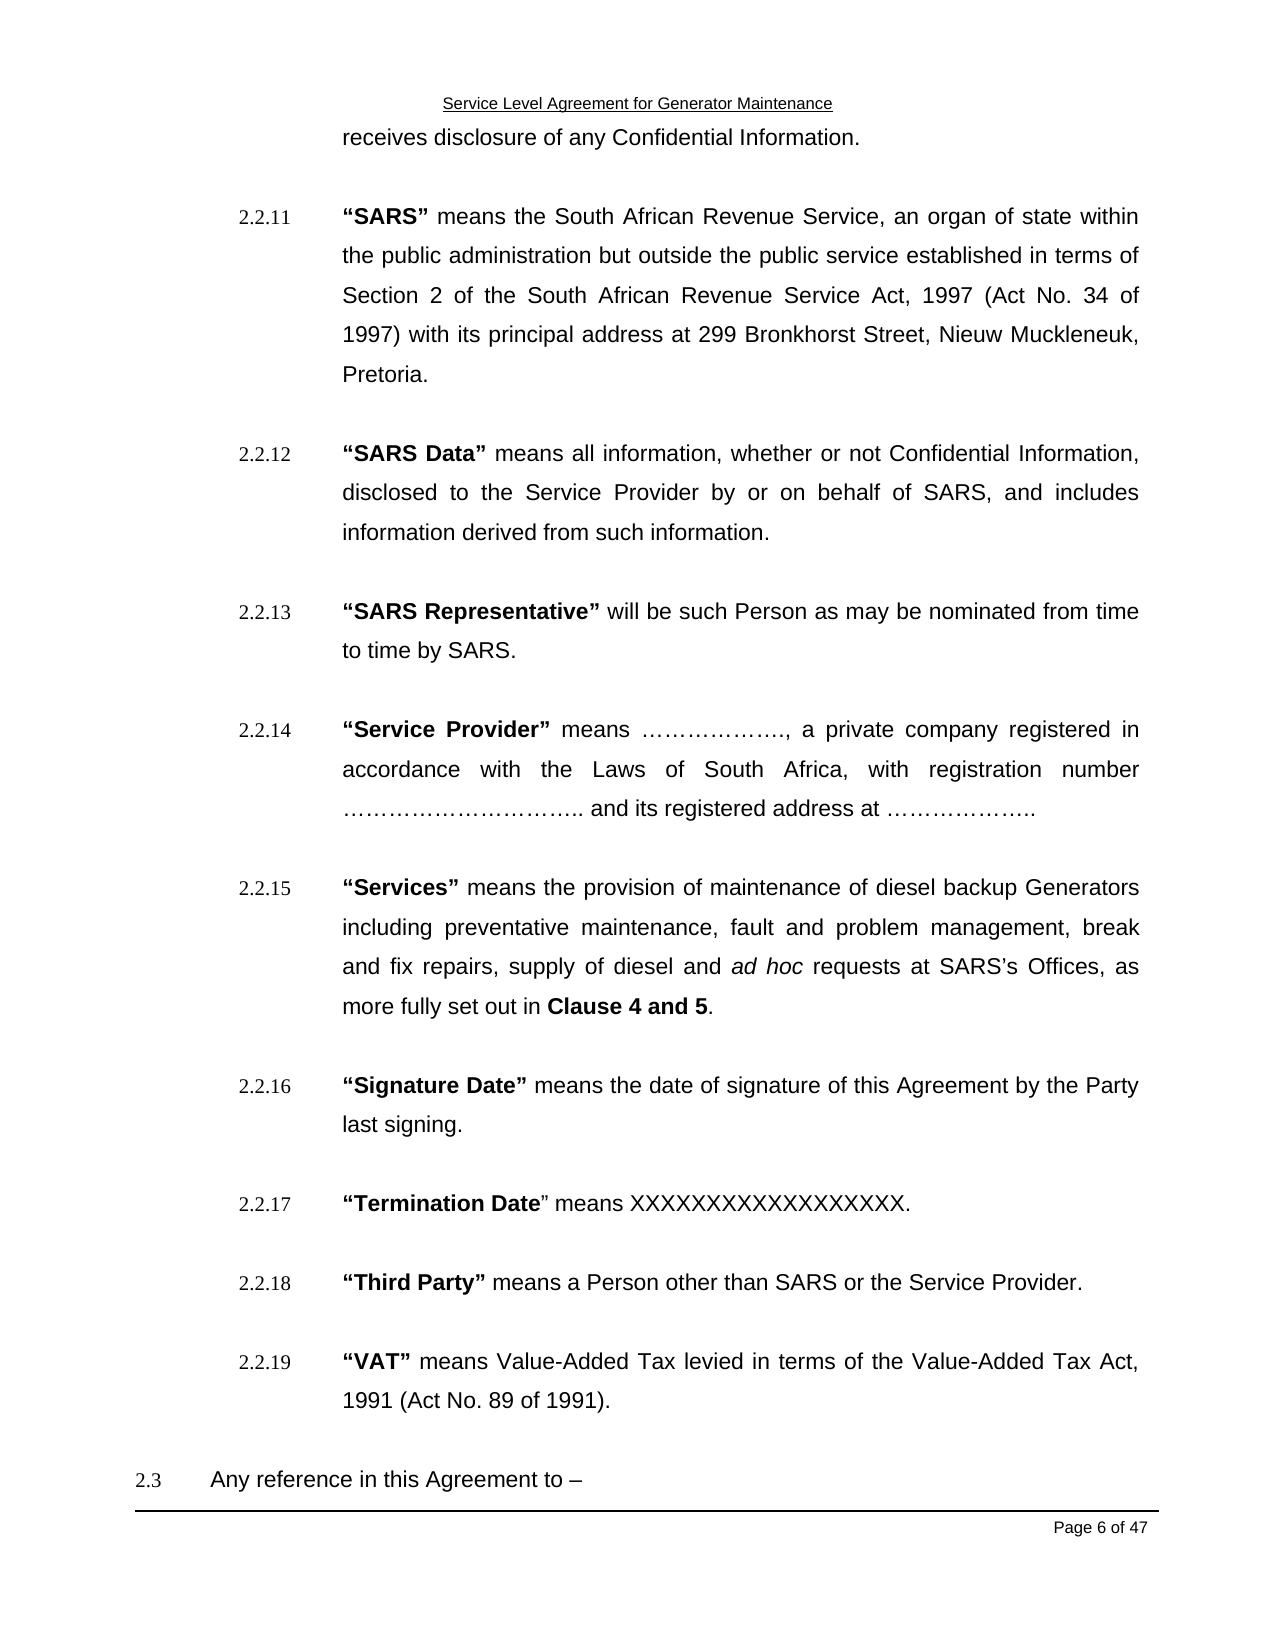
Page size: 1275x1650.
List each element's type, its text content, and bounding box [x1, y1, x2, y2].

subtitle “Termination Date” means XXXXXXXXXXXXXXXXXX. [239, 1190, 1140, 1216]
subtitle Any reference in this Agreement to – [135, 1466, 1140, 1493]
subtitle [239, 124, 1140, 150]
subtitle “SARS” means the South African Revenue Service, an organ of state within the public administration but outside the public service established in terms of Section 2 of the South African Revenue Service Act, 1997 (Act No. 34 of 1997) with its principal address at 299 Bronkhorst Street, Nieuw Muckleneuk, Pretoria. [239, 203, 1140, 387]
subtitle “Service Provider” means ………………., a private company registered in accordance with the Laws of South Africa, with registration number ………………………….. and its registered address at ……………….. [239, 716, 1140, 822]
subtitle “VAT” means Value-Added Tax levied in terms of the Value-Added Tax Act, 1991 (Act No. 89 of 1991). [239, 1348, 1140, 1414]
subtitle “Third Party” means a Person other than SARS or the Service Provider. [239, 1269, 1140, 1295]
subtitle “Signature Date” means the date of signature of this Agreement by the Party last signing. [239, 1072, 1140, 1137]
subtitle “SARS Representative” will be such Person as may be nominated from time to time by SARS. [239, 598, 1140, 664]
subtitle “Services” means the provision of maintenance of diesel backup Generators including preventative maintenance, fault and problem management, break and fix repairs, supply of diesel and ad hoc requests at SARS’s Offices, as more fully set out in Clause 4 and 5. [239, 874, 1140, 1019]
subtitle “SARS Data” means all information, whether or not Confidential Information, disclosed to the Service Provider by or on behalf of SARS, and includes information derived from such information. [239, 440, 1140, 545]
